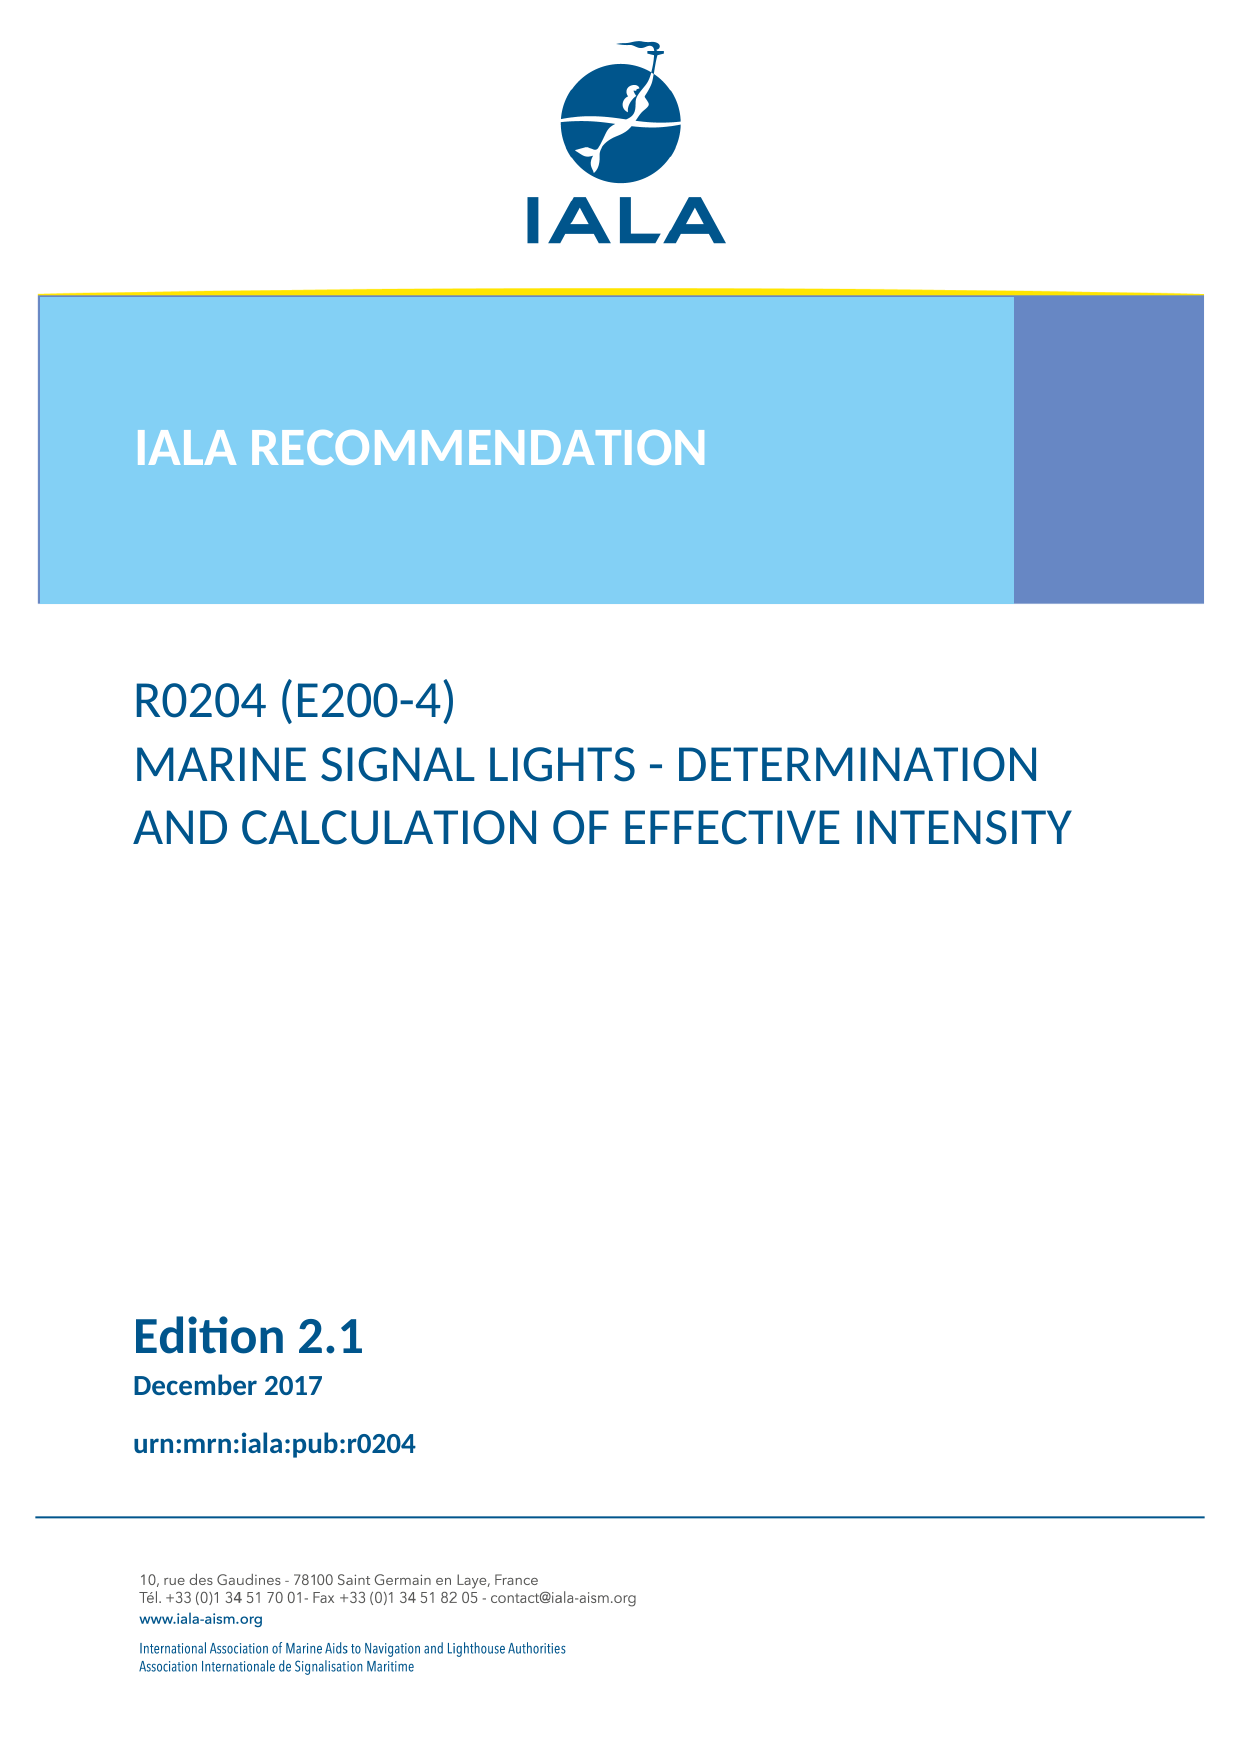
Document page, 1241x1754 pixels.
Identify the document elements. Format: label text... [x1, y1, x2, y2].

text R0204 (E200-4) [133, 667, 1107, 731]
text Marine Signal Lights - Determination and Calculation of Effective Intensity [133, 731, 1107, 858]
text December 2017 [133, 1367, 1107, 1403]
picture [2, 29, 1241, 615]
table_header IALA Recommendation [40, 297, 1014, 604]
text Edition 2.1 [133, 1303, 1107, 1367]
picture [133, 1569, 667, 1689]
text urn:mrn:iala:pub:r0204 [133, 1426, 1107, 1461]
